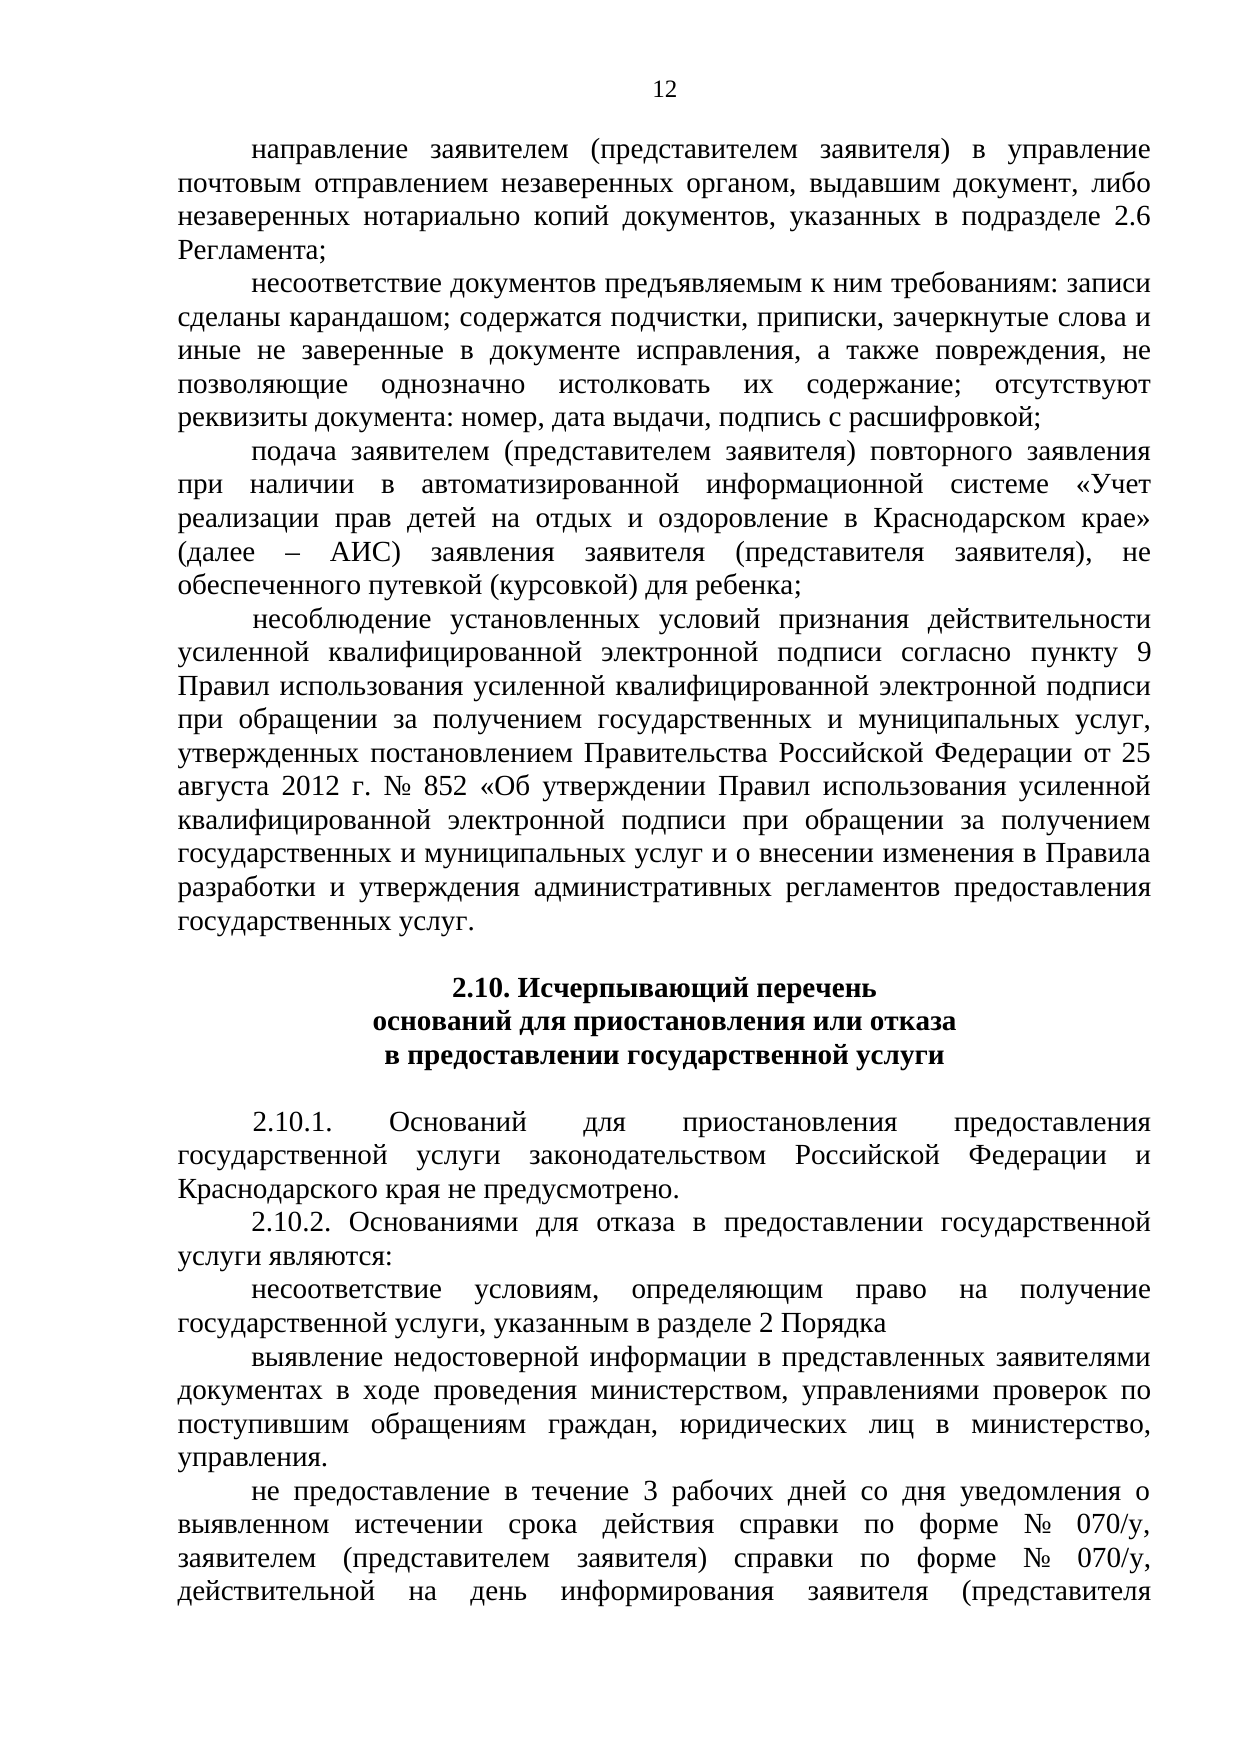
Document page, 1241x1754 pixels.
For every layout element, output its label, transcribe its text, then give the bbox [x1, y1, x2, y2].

text подача заявителем (представителем заявителя) повторного заявления при наличии в автоматизированной информационной системе «Учет реализации прав детей на отдых и оздоровление в Краснодарском крае» (далее – АИС) заявления заявителя (представителя заявителя), не обеспеченного путевкой (курсовкой) для ребенка; [177, 433, 1152, 601]
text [177, 1473, 1152, 1607]
text несоблюдение установленных условий признания действительности усиленной квалифицированной электронной подписи согласно пункту 9 Правил использования усиленной квалифицированной электронной подписи при обращении за получением государственных и муниципальных услуг, утвержденных постановлением Правительства Российской Федерации от 25 августа 2012 г. № 852 «Об утверждении Правил использования усиленной квалифицированной электронной подписи при обращении за получением государственных и муниципальных услуг и о внесении изменения в Правила разработки и утверждения административных регламентов предоставления государственных услуг. [177, 601, 1152, 936]
text 2.10. Исчерпывающий перечень [177, 970, 1152, 1003]
text в предоставлении государственной услуги [177, 1037, 1152, 1070]
text выявление недостоверной информации в представленных заявителями документах в ходе проведения министерством, управлениями проверок по поступившим обращениям граждан, юридических лиц в министерство, управления. [177, 1339, 1152, 1473]
text 2.10.1. Оснований для приостановления предоставления государственной услуги законодательством Российской Федерации и Краснодарского края не предусмотрено. [177, 1104, 1152, 1204]
text оснований для приостановления или отказа [177, 1003, 1152, 1037]
text несоответствие условиям, определяющим право на получение государственной услуги, указанным в разделе 2 Порядка [177, 1272, 1152, 1339]
text направление заявителем (представителем заявителя) в управление почтовым отправлением незаверенных органом, выдавшим документ, либо незаверенных нотариально копий документов, указанных в подразделе 2.6 Регламента; [177, 131, 1152, 265]
text 2.10.2. Основаниями для отказа в предоставлении государственной услуги являются: [177, 1204, 1152, 1272]
text несоответствие документов предъявляемым к ним требованиям: записи сделаны карандашом; содержатся подчистки, приписки, зачеркнутые слова и иные не заверенные в документе исправления, а также повреждения, не позволяющие однозначно истолковать их содержание; отсутствуют реквизиты документа: номер, дата выдачи, подпись с расшифровкой; [177, 265, 1152, 433]
